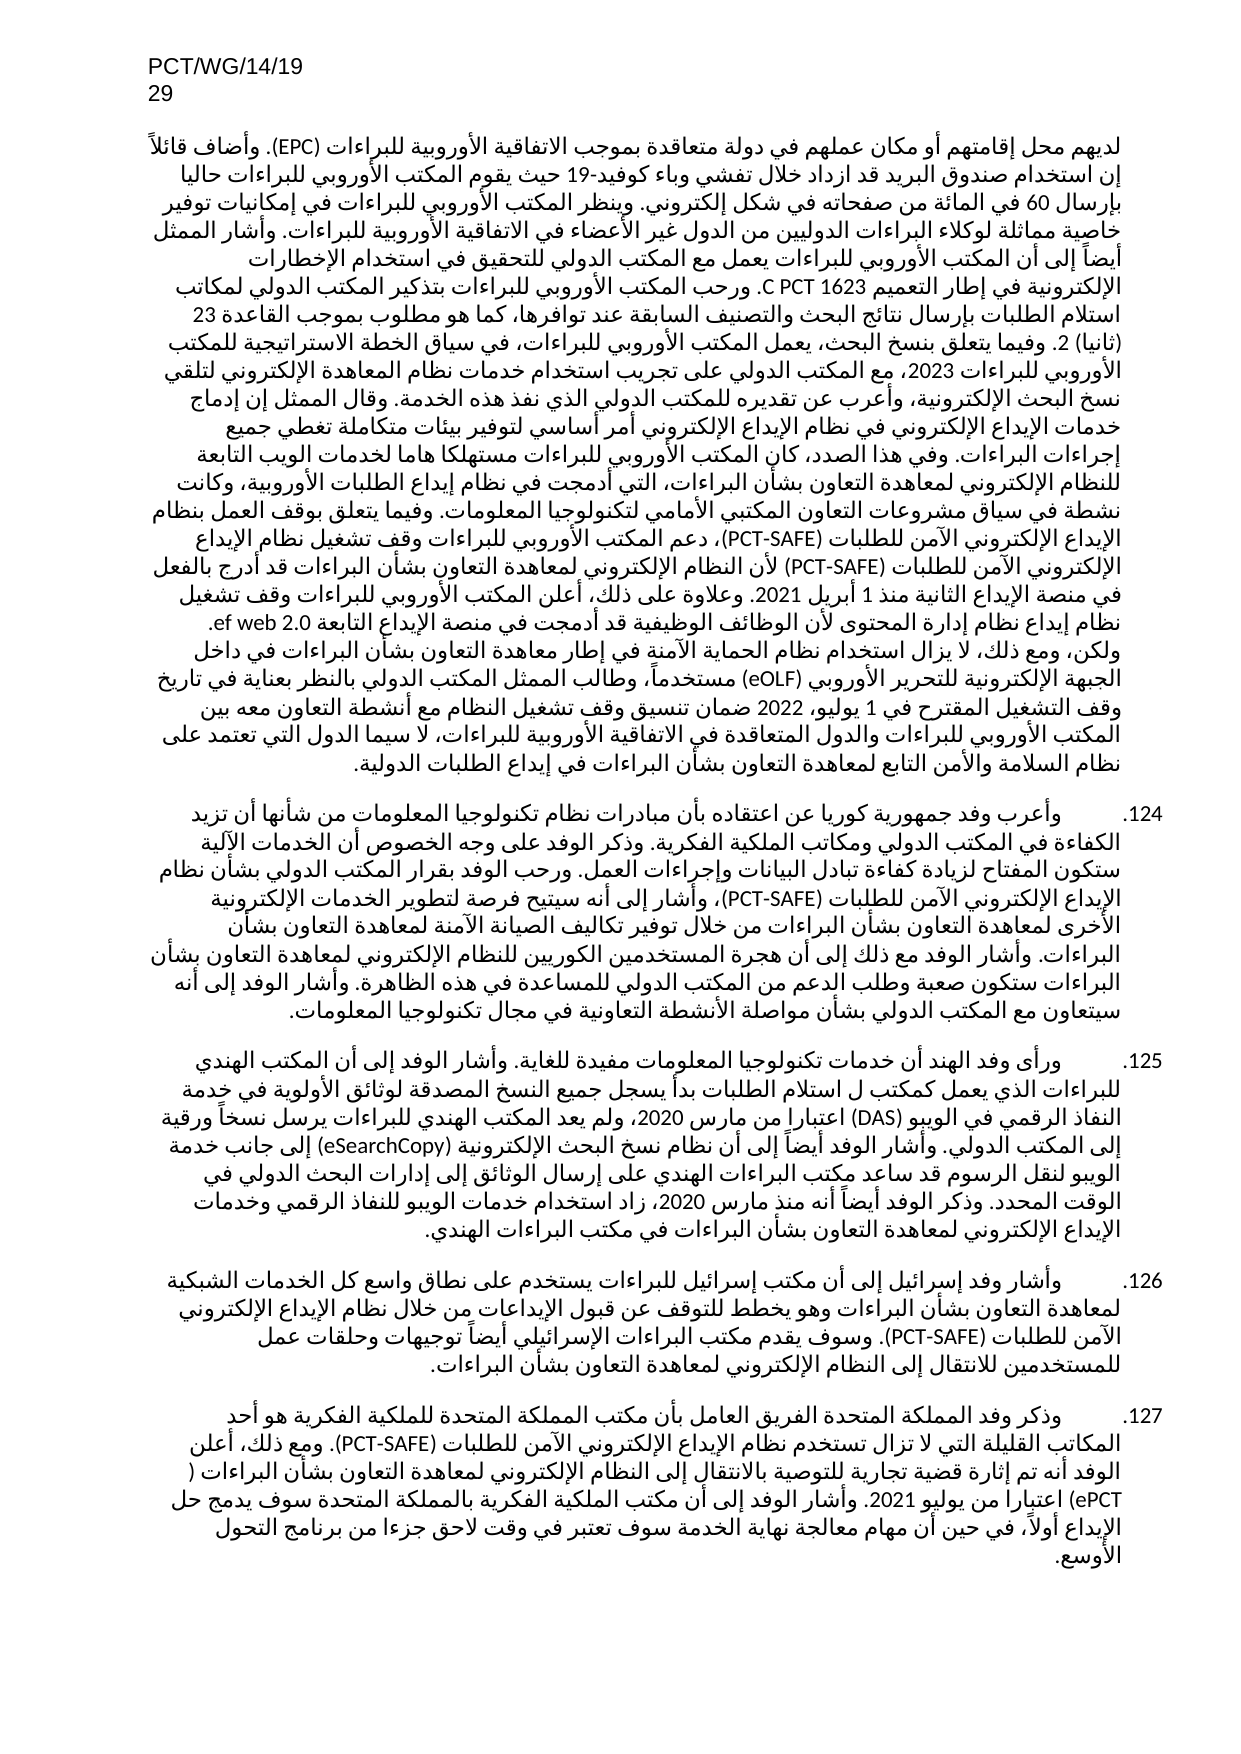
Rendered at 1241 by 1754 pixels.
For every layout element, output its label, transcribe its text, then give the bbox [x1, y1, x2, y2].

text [148, 132, 1122, 777]
text وأعرب وفد جمهورية كوريا عن اعتقاده بأن مبادرات نظام تكنولوجيا المعلومات من شأنها أن تزيد الكفاءة في المكتب الدولي ومكاتب الملكية الفكرية. وذكر الوفد على وجه الخصوص أن الخدمات الآلية ستكون المفتاح لزيادة كفاءة تبادل البيانات وإجراءات العمل. ورحب الوفد بقرار المكتب الدولي بشأن نظام الإيداع الإلكتروني الآمن للطلبات (PCT-SAFE)، وأشار إلى أنه سيتيح فرصة لتطوير الخدمات الإلكترونية الأخرى لمعاهدة التعاون بشأن البراءات من خلال توفير تكاليف الصيانة الآمنة لمعاهدة التعاون بشأن البراءات. وأشار الوفد مع ذلك إلى أن هجرة المستخدمين الكوريين للنظام الإلكتروني لمعاهدة التعاون بشأن البراءات ستكون صعبة وطلب الدعم من المكتب الدولي للمساعدة في هذه الظاهرة. وأشار الوفد إلى أنه سيتعاون مع المكتب الدولي بشأن مواصلة الأنشطة التعاونية في مجال تكنولوجيا المعلومات. [148, 799, 1122, 1024]
text وذكر وفد المملكة المتحدة الفريق العامل بأن مكتب المملكة المتحدة للملكية الفكرية هو أحد المكاتب القليلة التي لا تزال تستخدم نظام الإيداع الإلكتروني الآمن للطلبات (PCT-SAFE). ومع ذلك، أعلن الوفد أنه تم إثارة قضية تجارية للتوصية بالانتقال إلى النظام الإلكتروني لمعاهدة التعاون بشأن البراءات (ePCT) اعتبارا من يوليو 2021. وأشار الوفد إلى أن مكتب الملكية الفكرية بالمملكة المتحدة سوف يدمج حل الإيداع أولاً، في حين أن مهام معالجة نهاية الخدمة سوف تعتبر في وقت لاحق جزءا من برنامج التحول الأوسع. [148, 1401, 1122, 1569]
text وأشار وفد إسرائيل إلى أن مكتب إسرائيل للبراءات يستخدم على نطاق واسع كل الخدمات الشبكية لمعاهدة التعاون بشأن البراءات وهو يخطط للتوقف عن قبول الإيداعات من خلال نظام الإيداع الإلكتروني الآمن للطلبات (PCT-SAFE). وسوف يقدم مكتب البراءات الإسرائيلي أيضاً توجيهات وحلقات عمل للمستخدمين للانتقال إلى النظام الإلكتروني لمعاهدة التعاون بشأن البراءات. [148, 1266, 1122, 1378]
text ورأى وفد الهند أن خدمات تكنولوجيا المعلومات مفيدة للغاية. وأشار الوفد إلى أن المكتب الهندي للبراءات الذي يعمل كمكتب ل استلام الطلبات بدأ يسجل جميع النسخ المصدقة لوثائق الأولوية في خدمة النفاذ الرقمي في الويبو (DAS) اعتبارا من مارس 2020، ولم يعد المكتب الهندي للبراءات يرسل نسخاً ورقية إلى المكتب الدولي. وأشار الوفد أيضاً إلى أن نظام نسخ البحث الإلكترونية (eSearchCopy) إلى جانب خدمة الويبو لنقل الرسوم قد ساعد مكتب البراءات الهندي على إرسال الوثائق إلى إدارات البحث الدولي في الوقت المحدد. وذكر الوفد أيضاً أنه منذ مارس 2020، زاد استخدام خدمات الويبو للنفاذ الرقمي وخدمات الإيداع الإلكتروني لمعاهدة التعاون بشأن البراءات في مكتب البراءات الهندي. [148, 1047, 1122, 1243]
